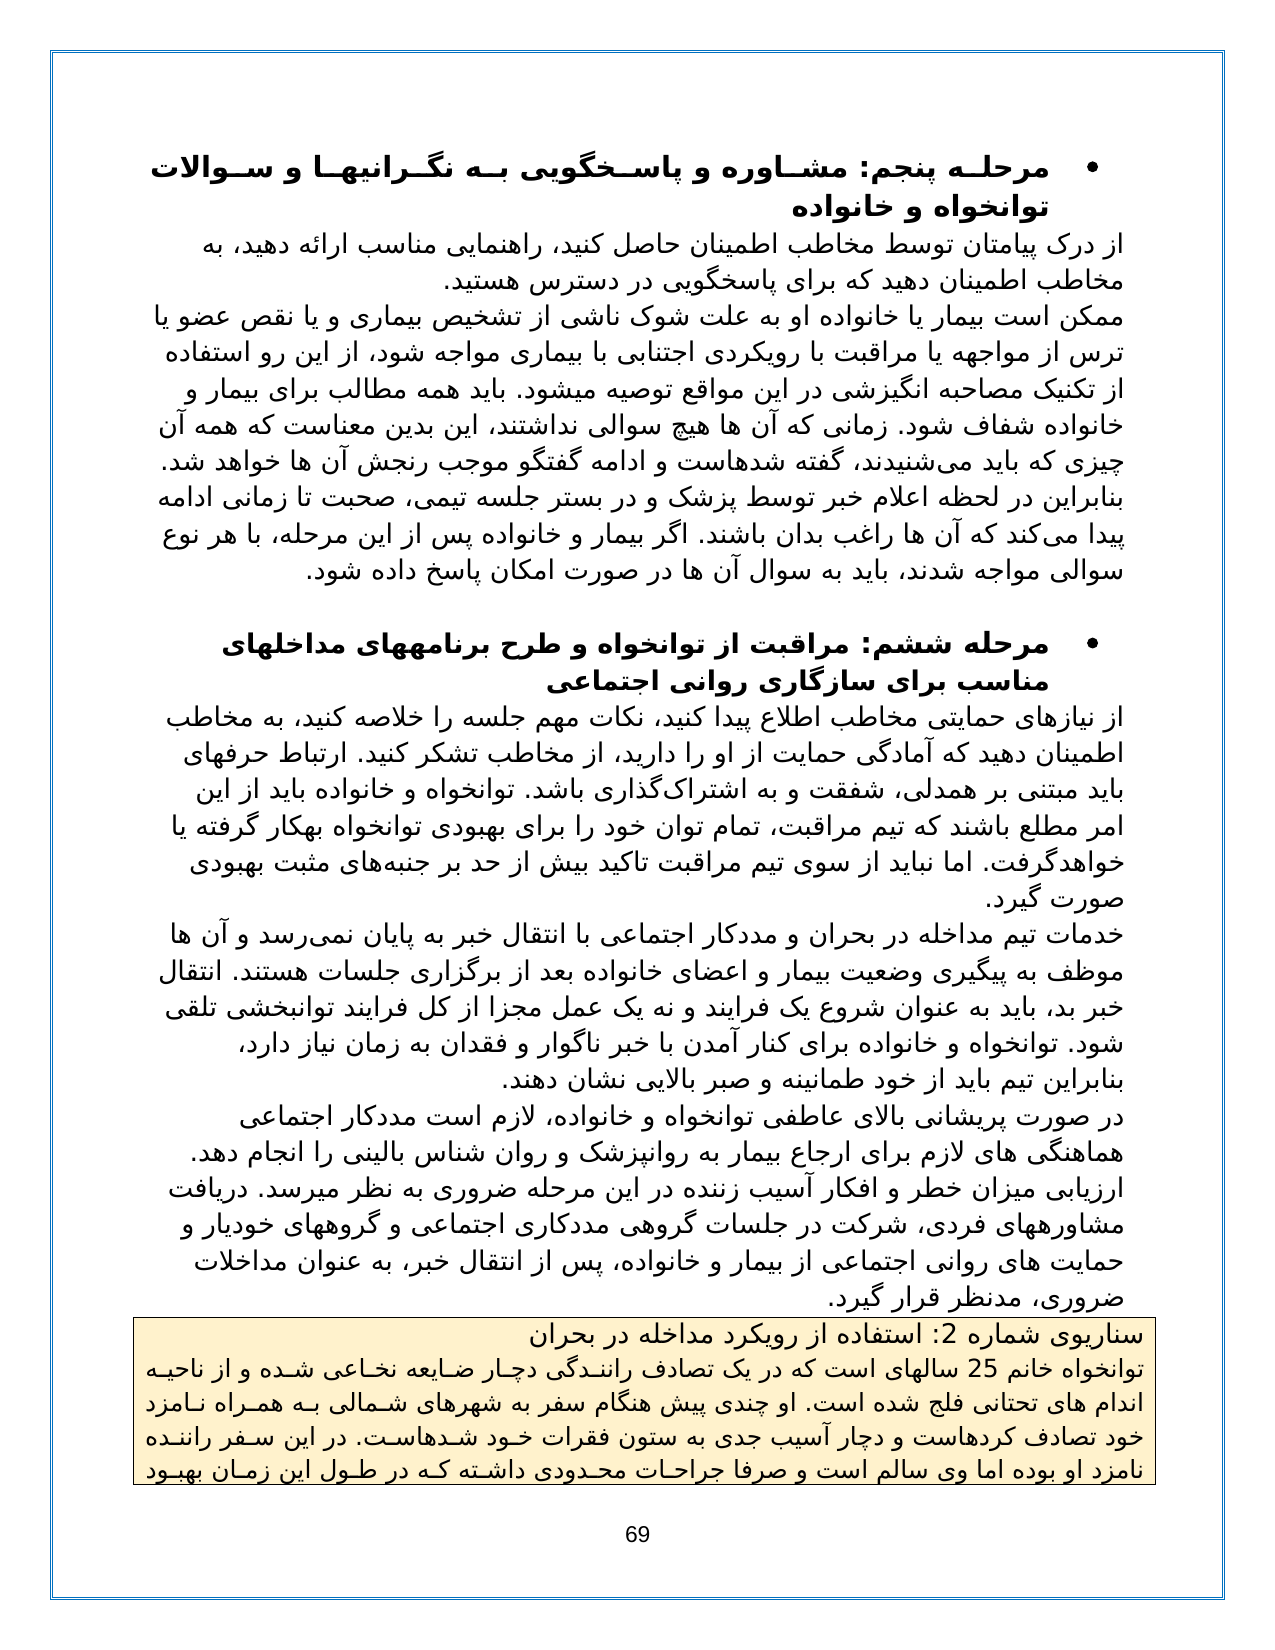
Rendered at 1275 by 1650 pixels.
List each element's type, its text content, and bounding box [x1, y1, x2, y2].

list مرحله پنجم: مشاوره و پاسخگویی به نگرانیها و سوالات توانخواه و خانواده [150, 150, 1087, 223]
text خدمات تیم مداخله در بحران و مددکار اجتماعی با انتقال خبر به پایان نمی‌رسد و آن ها موظف به پیگیری وضعیت بیمار و اعضای خانواده بعد از برگزاری جلسات هستند. انتقال خبر بد، باید به عنوان شروع یک فرایند و نه یک عمل مجزا از کل فرایند توانبخشی تلقی شود. توانخواه و خانواده برای کنار آمدن با خبر ناگوار و فقدان به زمان نیاز دارد، بنابراین تیم باید از خود طمانینه و صبر بالایی نشان دهند. [150, 918, 1125, 1095]
list مرحله ششم: مراقبت از توانخواه و طرح برنامههای مداخلهای مناسب برای سازگاری روانی اجتماعی [150, 626, 1087, 696]
text از درک پیامتان توسط مخاطب اطمینان حاصل کنید، راهنمایی مناسب ارائه دهید، به مخاطب اطمینان دهید که برای پاسخگویی در دسترس هستید. [150, 228, 1125, 296]
text از نیازهای حمایتی مخاطب اطلاع پیدا کنید، نکات مهم جلسه را خلاصه کنید، به مخاطب اطمینان دهید که آمادگی حمایت از او را دارید، از مخاطب تشکر کنید. ارتباط حرفهای باید مبتنی بر همدلی، شفقت و به اشتراک‌گذاری باشد. توانخواه و خانواده باید از این امر مطلع باشند که تیم مراقبت، تمام توان خود را برای بهبودی توانخواه بهکار گرفته یا خواهدگرفت. اما نباید از سوی تیم مراقبت تاکید بیش از حد بر جنبه‌های مثبت بهبودی صورت گیرد. [150, 701, 1125, 914]
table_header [134, 1318, 1155, 1484]
text ممکن است بیمار یا خانواده او به علت شوک ناشی از تشخیص بیماری و یا نقص عضو یا ترس از مواجهه یا مراقبت با رویکردی اجتنابی با بیماری مواجه شود، از این رو استفاده از تکنیک مصاحبه انگیزشی در این مواقع توصیه میشود. باید همه مطالب برای بیمار و خانواده شفاف شود. زمانی که آن ها هیچ سوالی نداشتند، این بدین معناست که همه آن چیزی که باید می‌شنیدند، گفته شدهاست و ادامه گفتگو موجب رنجش آن ها خواهد شد. بنابراین در لحظه اعلام خبر توسط پزشک و در بستر جلسه تیمی، صحبت تا زمانی ادامه پیدا می‌کند که آن ها راغب بدان باشند. اگر بیمار و خانواده پس از این مرحله، با هر نوع سوالی مواجه شدند، باید به سوال آن ها در صورت امکان پاسخ داده شود. [150, 300, 1125, 586]
text در صورت پریشانی بالای عاطفی توانخواه و خانواده، لازم است مددکار اجتماعی هماهنگی های لازم برای ارجاع بیمار به روانپزشک و روان شناس بالینی را انجام دهد. ارزیابی میزان خطر و افکار آسیب زننده در این مرحله ضروری به نظر میرسد. دریافت مشاورههای فردی، شرکت در جلسات گروهی مددکاری اجتماعی و گروههای خودیار و حمایت های روانی اجتماعی از بیمار و خانواده، پس از انتقال خبر، به عنوان مداخلات ضروری، مدنظر قرار گیرد. [150, 1100, 1125, 1313]
